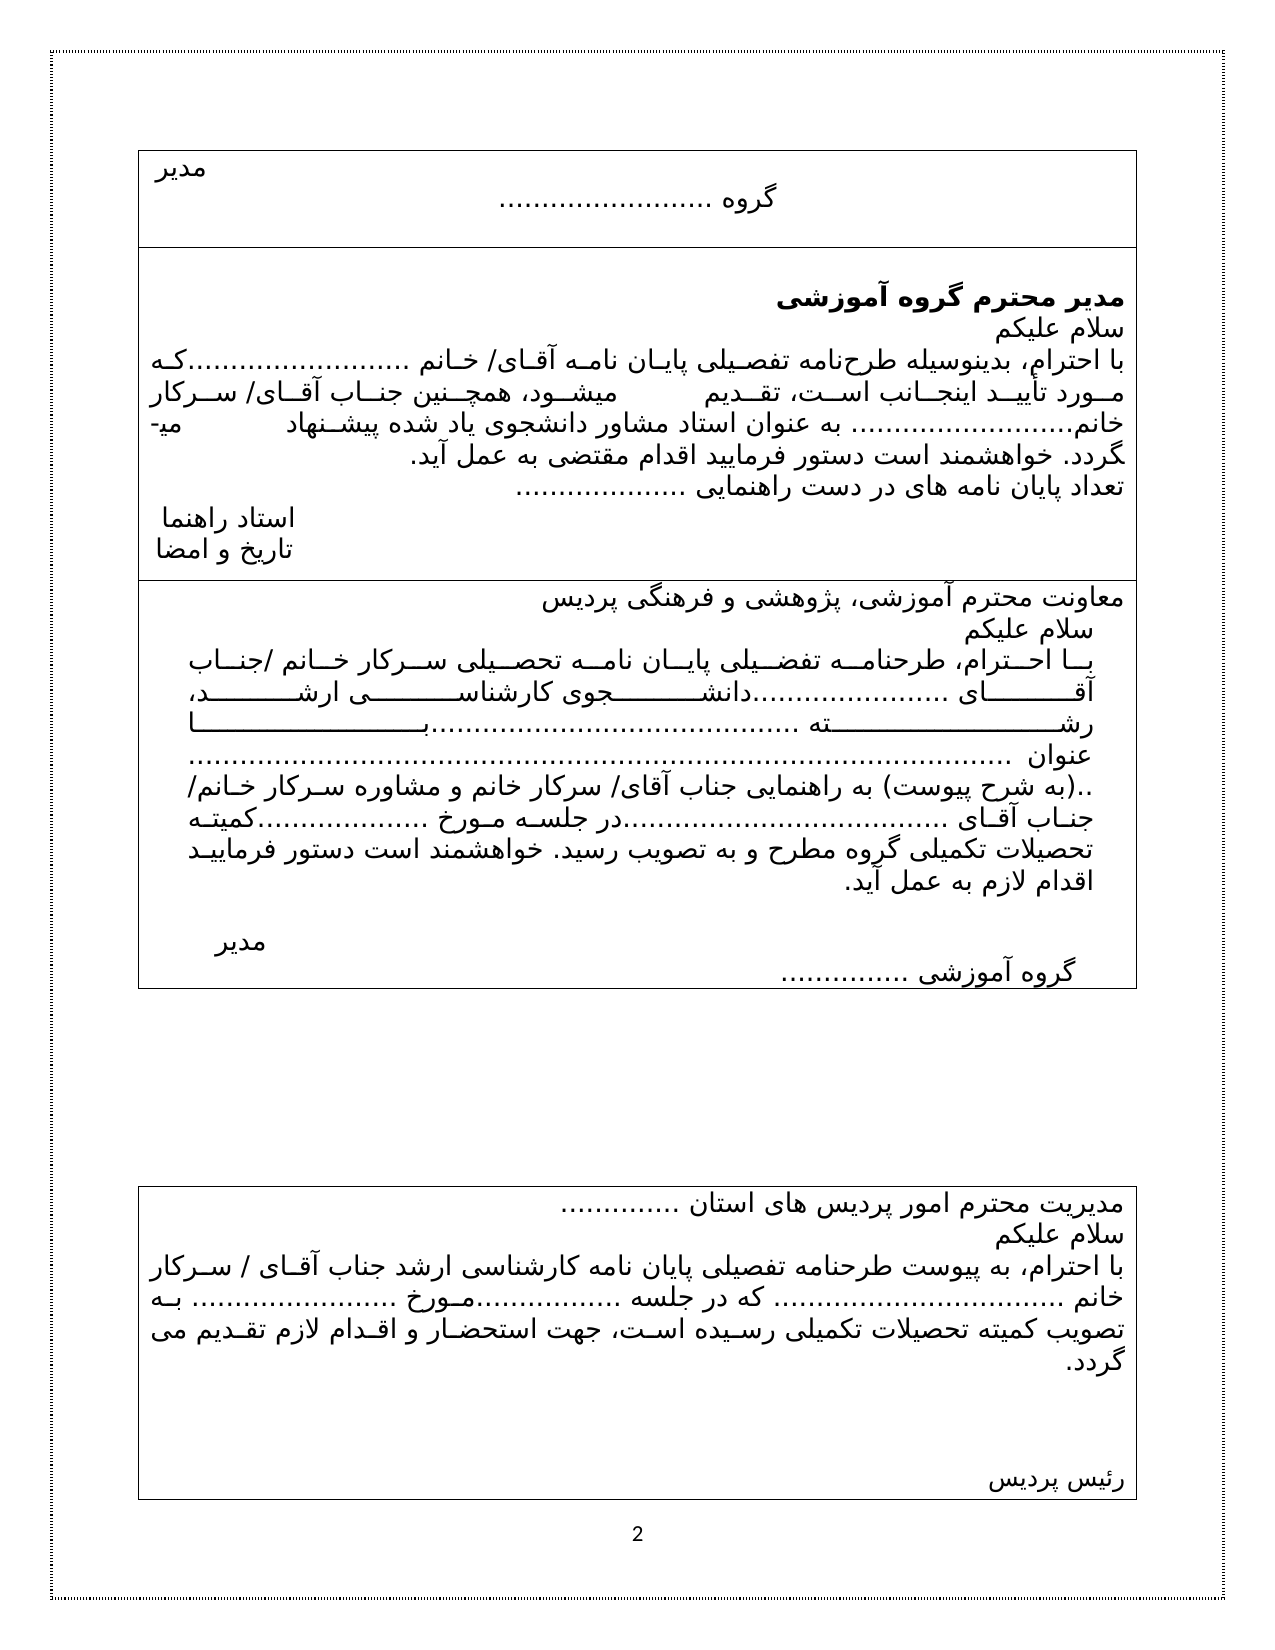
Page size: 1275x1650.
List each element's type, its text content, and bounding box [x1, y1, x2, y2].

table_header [139, 151, 1136, 247]
table_cell معاونت محترم آموزشی، پژوهشی و فرهنگی پردیس سلام علیکم با احترام، طرحنامه تفضیلی پایان نامه تحصیلی سرکار خانم /جناب آقای .......................دانشجوی کارشناسی ارشد، رشته ...........................................با عنوان ..................................................................................................(به شرح پیوست) به راهنمایی جناب آقای/ سرکار خانم و مشاوره سرکار خانم/ جناب آقای ......................................در جلسه مورخ ....................کمیته تحصیلات تکمیلی گروه مطرح و به تصویب رسید. خواهشمند است دستور فرمایید اقدام لازم به عمل آید. مدیر گروه آموزشی ............... [139, 581, 1136, 988]
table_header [139, 1187, 1136, 1499]
table_cell مدیر محترم گروه آموزشی سلام علیکم با احترام، بدینوسیله طرح‌نامه تفصیلی پایان نامه آقای/ خانم ..........................که مورد تأیید اینجانب است، تقدیم میشود، همچنین جناب آقای/ سرکار خانم.......................... به عنوان استاد مشاور دانشجوی یاد شده پیشنهاد میگردد. خواهشمند است دستور فرمایید اقدام مقتضی به عمل آید. تعداد پایان نامه های در دست راهنمایی .................... استاد راهنما تاریخ و امضا [139, 248, 1136, 580]
